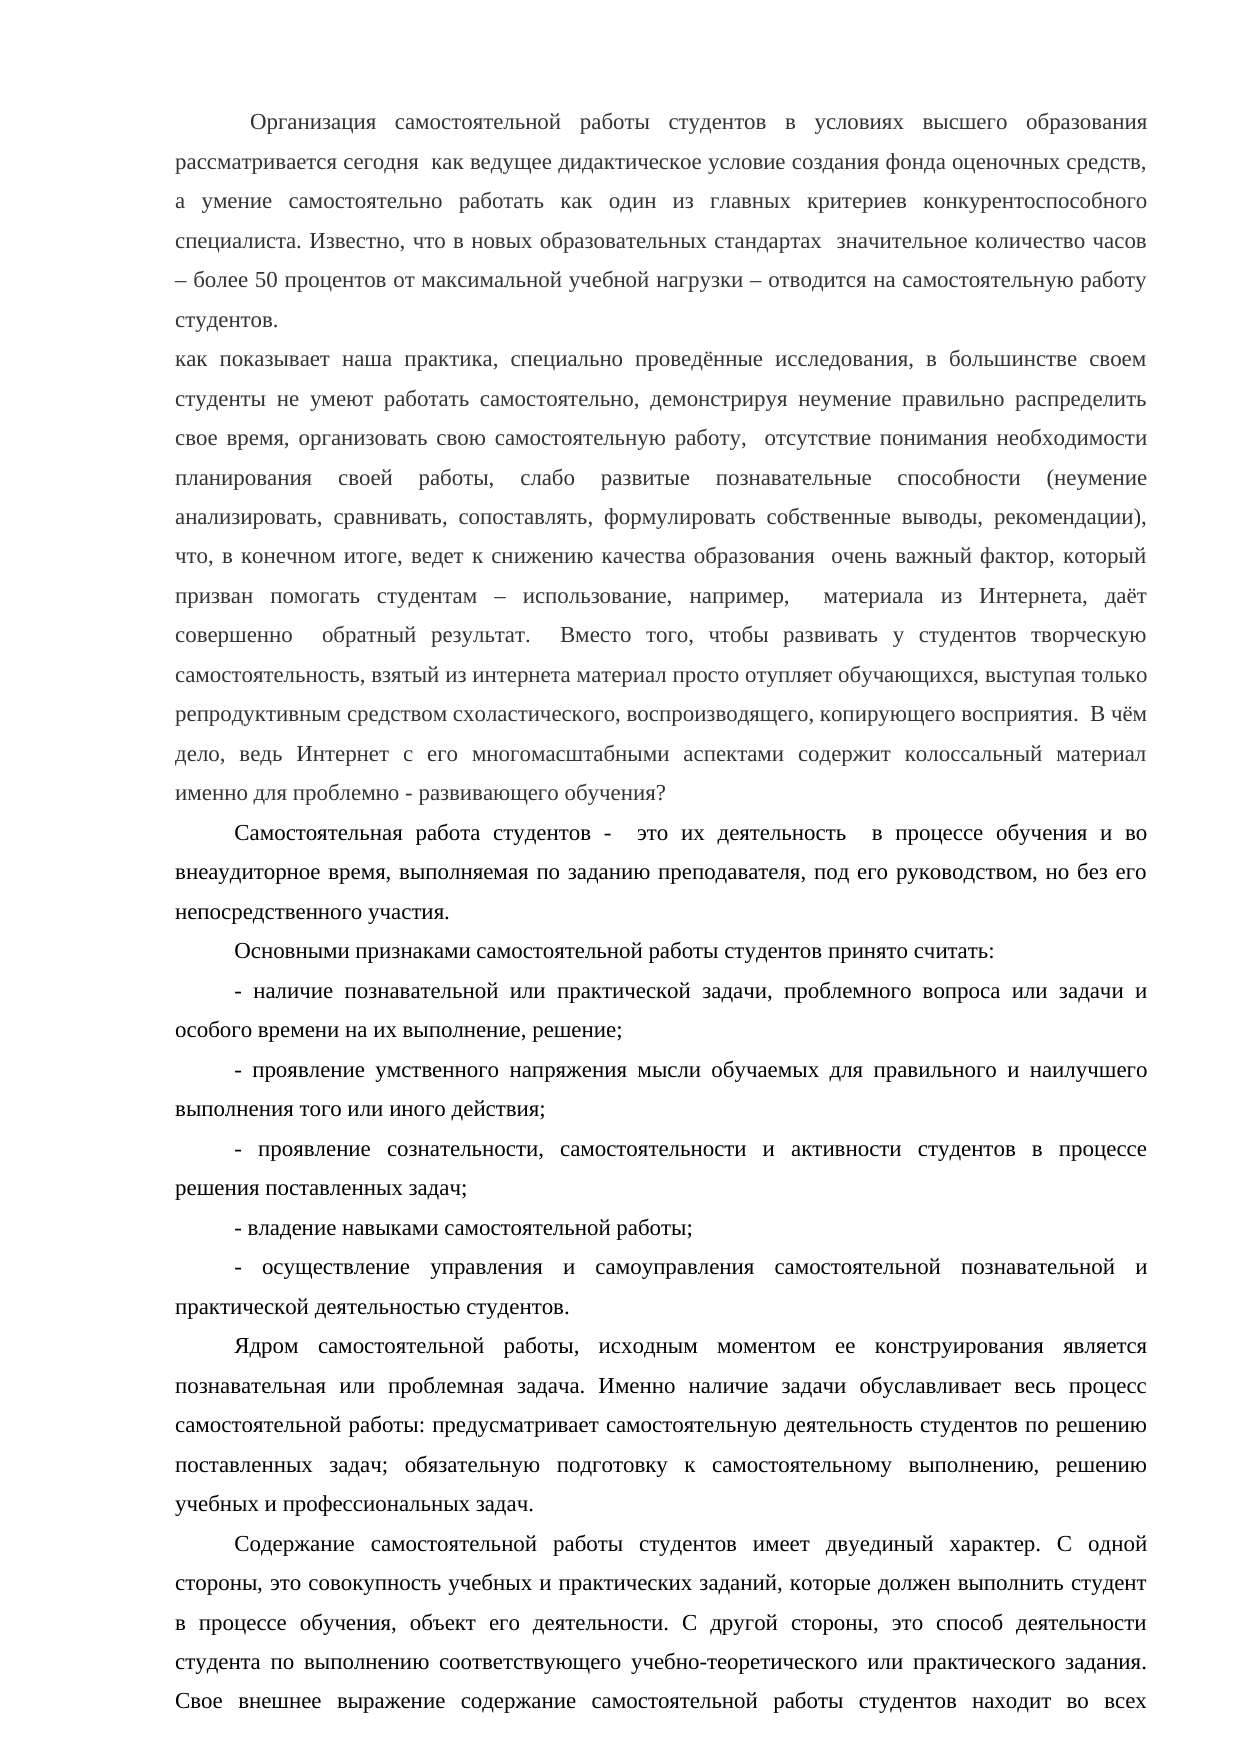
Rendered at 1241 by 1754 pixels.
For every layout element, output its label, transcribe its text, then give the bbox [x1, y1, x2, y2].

text Основными признаками самостоятельной работы студентов принято считать: [175, 937, 1148, 964]
text - проявление сознательности, самостоятельности и активности студентов в процессе решения поставленных задач; [175, 1135, 1148, 1201]
text - владение навыками самостоятельной работы; [175, 1214, 1148, 1240]
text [175, 1529, 1148, 1714]
text как показывает наша практика, специально проведённые исследования, в большинстве своем студенты не умеют работать самостоятельно, демонстрируя неумение правильно распределить свое время, организовать свою самостоятельную работу, отсутствие понимания необходимости планирования своей работы, слабо развитые познавательные способности (неумение анализировать, сравнивать, сопоставлять, формулировать собственные выводы, рекомендации), что, в конечном итоге, ведет к снижению качества образования очень важный фактор, который призван помогать студентам – использование, например, материала из Интернета, даёт совершенно обратный результат. Вместо того, чтобы развивать у студентов творческую самостоятельность, взятый из интернета материал просто отупляет обучающихся, выступая только репродуктивным средством схоластического, воспроизводящего, копирующего восприятия. В чём дело, ведь Интернет с его многомасштабными аспектами содержит колоссальный материал именно для проблемно - развивающего обучения? [175, 345, 1148, 806]
text Организация самостоятельной работы студентов в условиях высшего образования рассматривается сегодня как ведущее дидактическое условие создания фонда оценочных средств, а умение самостоятельно работать как один из главных критериев конкурентоспособного специалиста. Известно, что в новых образовательных стандартах значительное количество часов – более 50 процентов от максимальной учебной нагрузки – отводится на самостоятельную работу студентов. [175, 108, 1148, 332]
text - проявление умственного напряжения мысли обучаемых для правильного и наилучшего выполнения того или иного действия; [175, 1056, 1148, 1122]
text Ядром самостоятельной работы, исходным моментом ее конструирования является познавательная или проблемная задача. Именно наличие задачи обуславливает весь процесс самостоятельной работы: предусматривает самостоятельную деятельность студентов по решению поставленных задач; обязательную подготовку к самостоятельному выполнению, решению учебных и профессиональных задач. [175, 1332, 1148, 1516]
text - осуществление управления и самоуправления самостоятельной познавательной и практической деятельностью студентов. [175, 1253, 1148, 1319]
text - наличие познавательной или практической задачи, проблемного вопроса или задачи и особого времени на их выполнение, решение; [175, 977, 1148, 1043]
text Самостоятельная работа студентов - это их деятельность в процессе обучения и во внеаудиторное время, выполняемая по заданию преподавателя, под его руководством, но без его непосредственного участия. [175, 819, 1148, 924]
